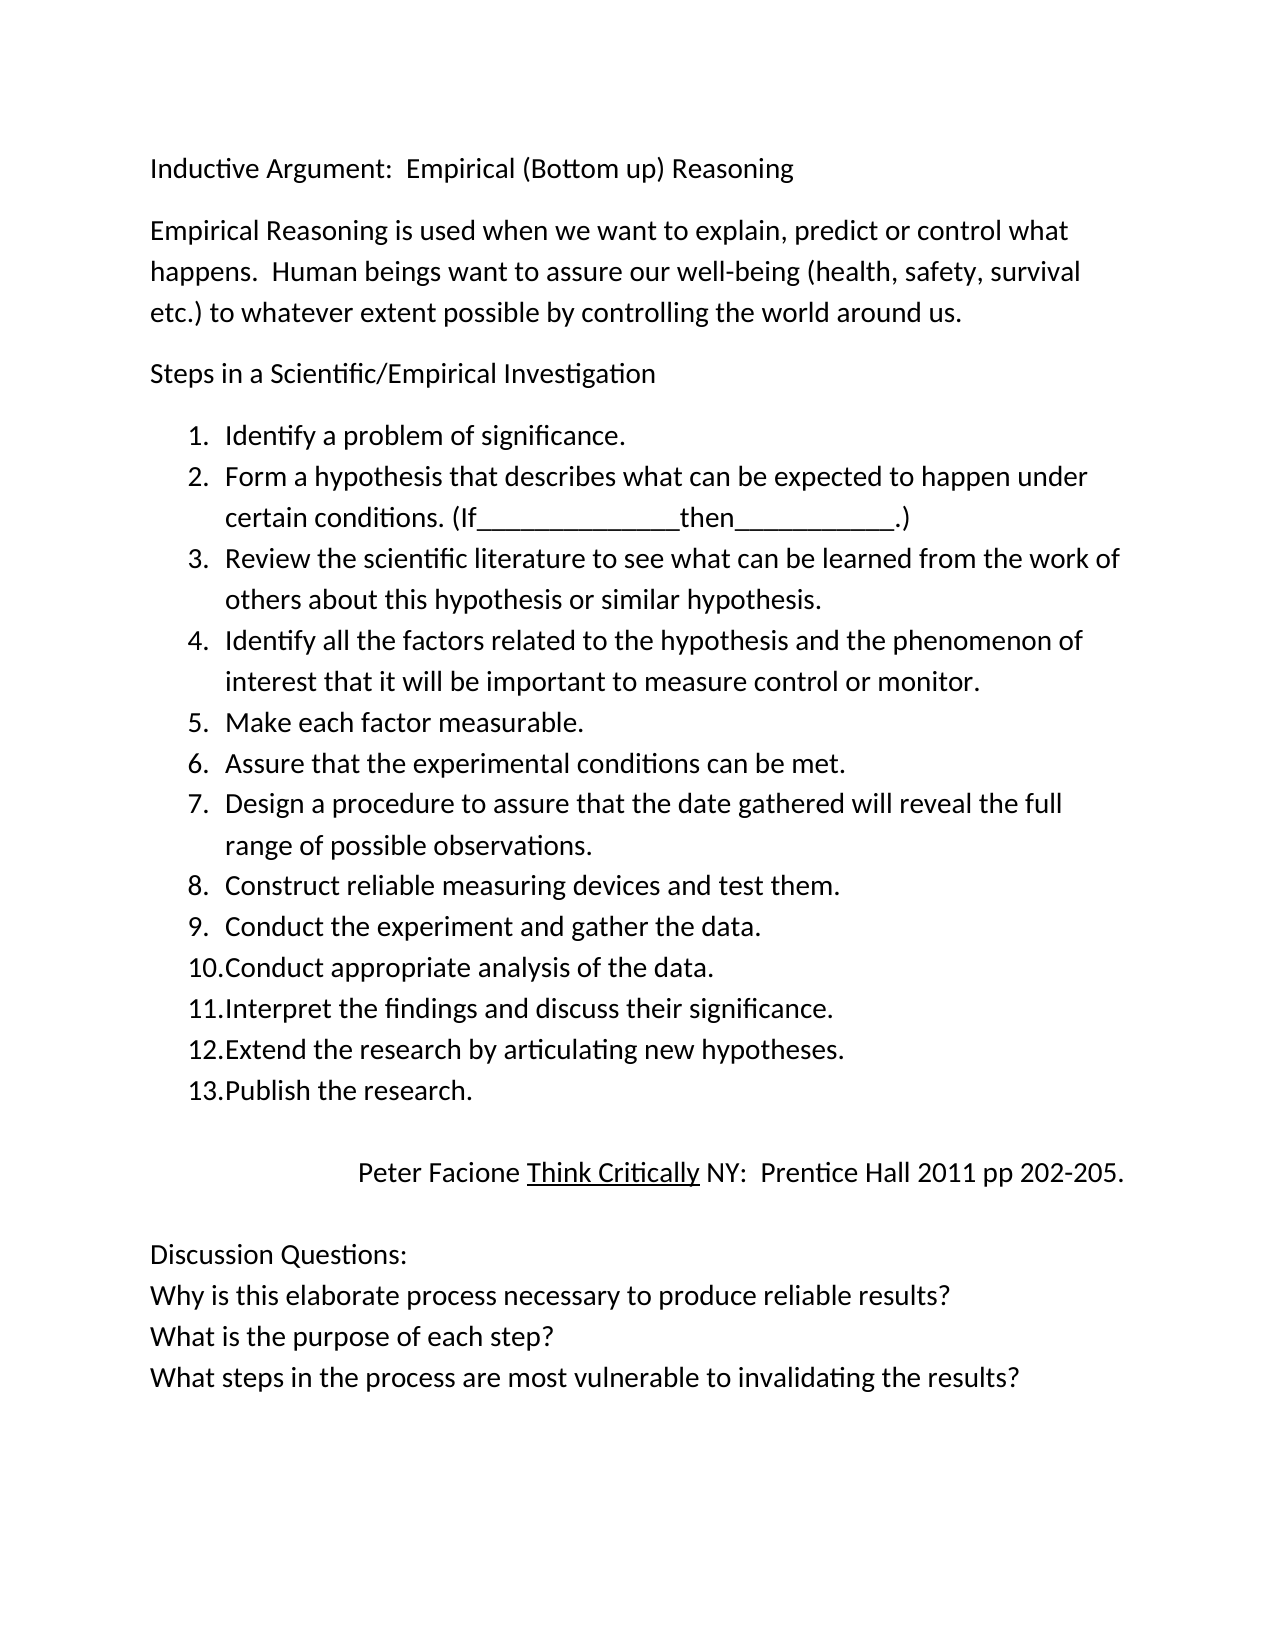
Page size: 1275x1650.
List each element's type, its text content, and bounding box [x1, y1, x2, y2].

list Publish the research. [187, 1072, 1125, 1108]
list Assure that the experimental conditions can be met. [187, 745, 1125, 780]
list Interpret the findings and discuss their significance. [187, 990, 1125, 1026]
text Inductive Argument: Empirical (Bottom up) Reasoning [150, 150, 1125, 186]
list Construct reliable measuring devices and test them. [187, 867, 1125, 903]
list Form a hypothesis that describes what can be expected to happen under certain conditions. (If______________then___________.) [187, 458, 1125, 535]
list Design a procedure to assure that the date gathered will reveal the full range of possible observations. [187, 786, 1125, 862]
list What is the purpose of each step? [150, 1318, 1125, 1353]
list Conduct appropriate analysis of the data. [187, 949, 1125, 985]
list Peter Facione Think Critically NY: Prentice Hall 2011 pp 202-205. [150, 1154, 1125, 1190]
text Steps in a Scientific/Empirical Investigation [150, 355, 1125, 391]
list Why is this elaborate process necessary to produce reliable results? [150, 1277, 1125, 1312]
list Review the scientific literature to see what can be learned from the work of others about this hypothesis or similar hypothesis. [187, 540, 1125, 617]
list Discussion Questions: [150, 1236, 1125, 1272]
list Extend the research by articulating new hypotheses. [187, 1031, 1125, 1067]
list Identify a problem of significance. [187, 417, 1125, 453]
list What steps in the process are most vulnerable to invalidating the results? [150, 1359, 1125, 1394]
list Conduct the experiment and gather the data. [187, 908, 1125, 944]
text Empirical Reasoning is used when we want to explain, predict or control what happens. Human beings want to assure our well-being (health, safety, survival etc.) to whatever extent possible by controlling the world around us. [150, 212, 1125, 329]
list Identify all the factors related to the hypothesis and the phenomenon of interest that it will be important to measure control or monitor. [187, 622, 1125, 698]
list Make each factor measurable. [187, 704, 1125, 739]
